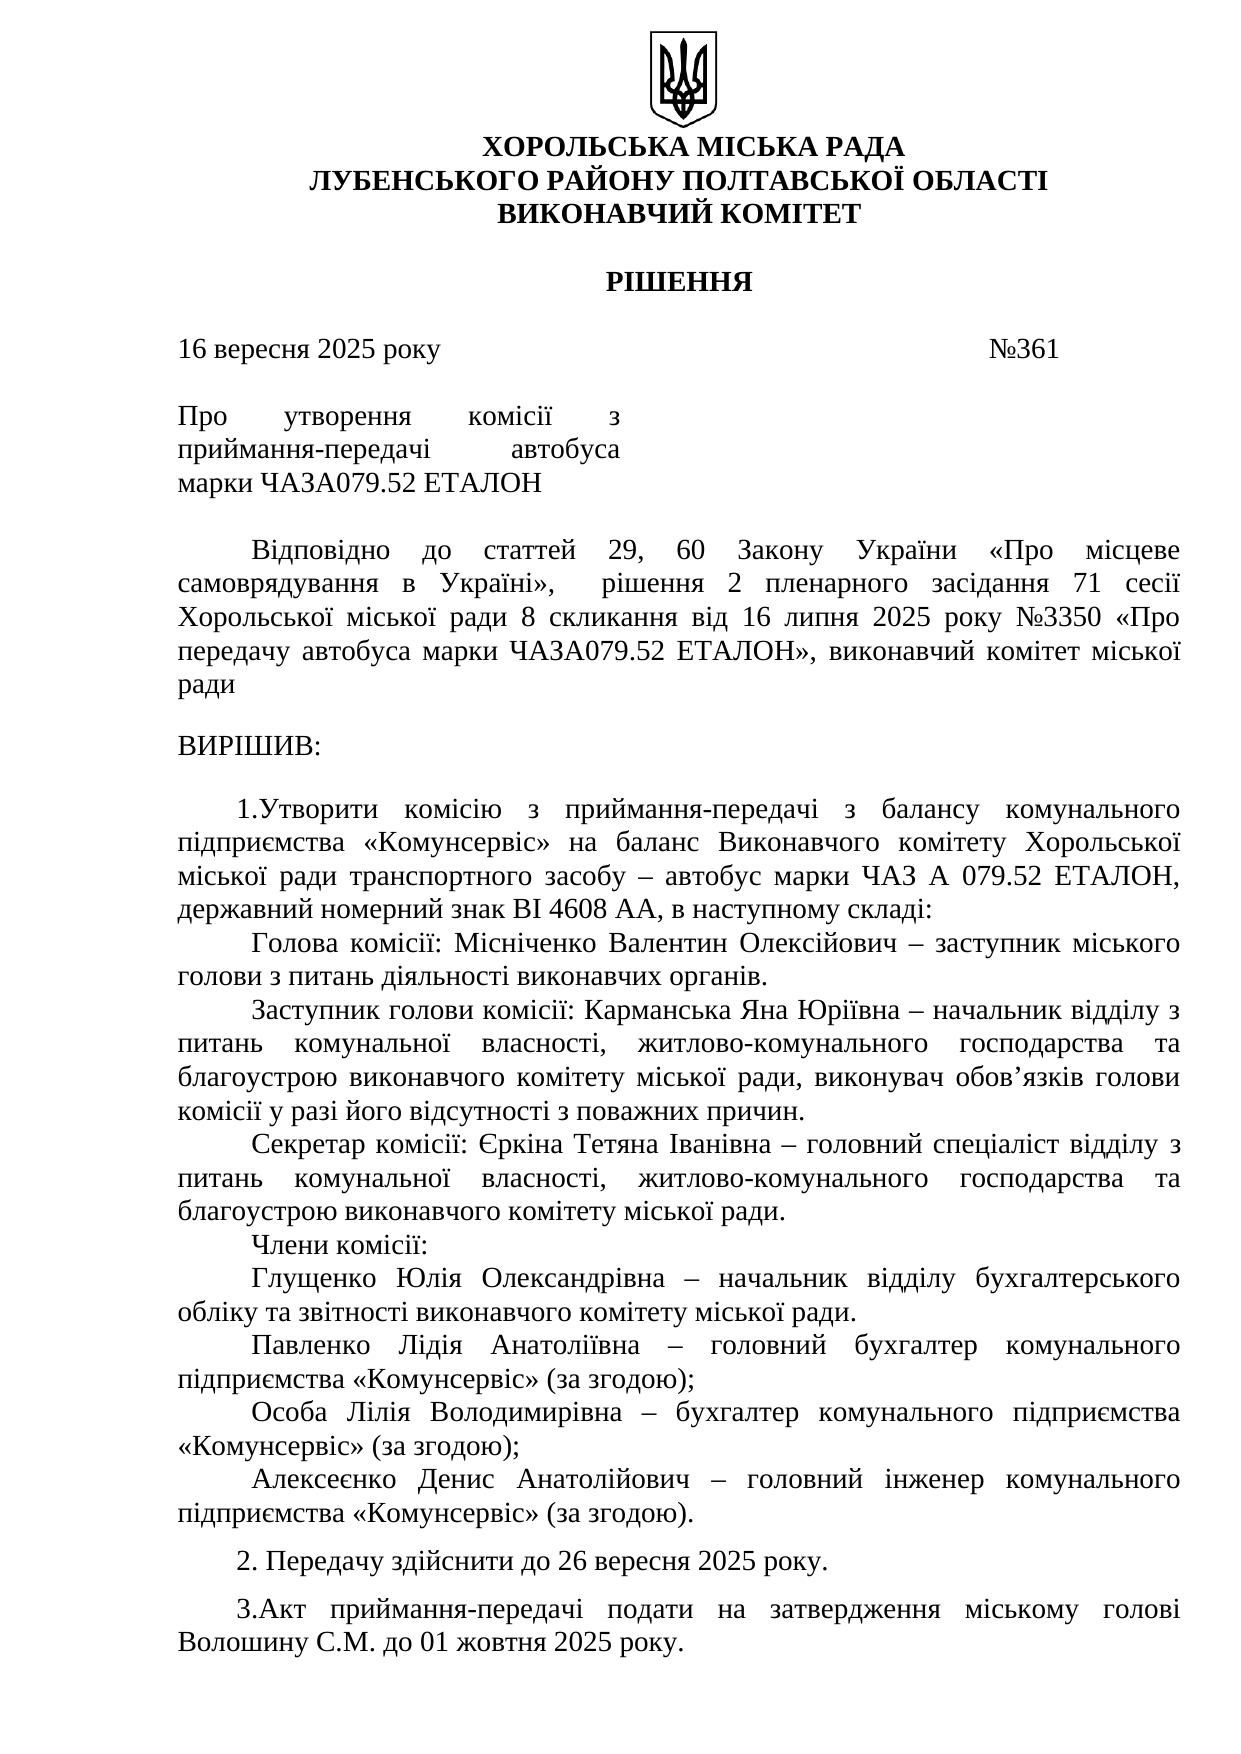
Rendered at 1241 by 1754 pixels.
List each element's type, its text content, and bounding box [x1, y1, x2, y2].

text ВИРІШИВ: [177, 728, 1211, 762]
text Заступник голови комісії: Карманська Яна Юріївна – начальник відділу з питань комунальної власності, житлово-комунального господарства та благоустрою виконавчого комітету міської ради, виконувач обов’язків голови комісії у разі його відсутності з поважних причин. [177, 992, 1181, 1126]
text Відповідно до статтей 29, 60 Закону України «Про місцеве самоврядування в Україні», рішення 2 пленарного засідання 71 сесії Хорольської міської ради 8 скликання від 16 липня 2025 року №3350 «Про передачу автобуса марки ЧАЗА079.52 ЕТАЛОН», виконавчий комітет міської ради [177, 532, 1181, 700]
text Про утворення комісії з приймання-передачі автобуса марки ЧАЗА079.52 ЕТАЛОН [177, 398, 620, 498]
text Павленко Лідія Анатоліївна – головний бухгалтер комунального підприємства «Комунсервіс» (за згодою); [177, 1327, 1181, 1394]
text ХОРОЛЬСЬКА МІСЬКА РАДА [177, 129, 1181, 163]
text ВИКОНАВЧИЙ КОМІТЕТ РІШЕННЯ [177, 197, 1181, 297]
text Голова комісії: Місніченко Валентин Олексійович – заступник міського голови з питань діяльності виконавчих органів. [177, 925, 1181, 992]
text 16 вересня 2025 року №361 [177, 331, 1181, 364]
text Члени комісії: [177, 1227, 1181, 1260]
text 1.Утворити комісію з приймання-передачі з балансу комунального підприємства «Комунсервіс» на баланс Виконавчого комітету Хорольської міської ради транспортного засобу – автобус марки ЧАЗ А 079.52 ЕТАЛОН, державний номерний знак BI 4608 AA, в наступному складі: [177, 791, 1181, 925]
text ЛУБЕНСЬКОГО РАЙОНУ ПОЛТАВСЬКОЇ ОБЛАСТІ [177, 163, 1181, 197]
text 2. Передачу здійснити до 26 вересня 2025 року. [177, 1543, 1181, 1577]
text Секретар комісії: Єркіна Тетяна Іванівна – головний спеціаліст відділу з питань комунальної власності, житлово-комунального господарства та благоустрою виконавчого комітету міської ради. [177, 1126, 1181, 1227]
text 3.Акт приймання-передачі подати на затвердження міському голові Волошину С.М. до 01 жовтня 2025 року. [177, 1591, 1181, 1658]
text Глущенко Юлія Олександрівна – начальник відділу бухгалтерського обліку та звітності виконавчого комітету міської ради. [177, 1260, 1181, 1327]
text Алексеєнко Денис Анатолійович – головний інженер комунального підприємства «Комунсервіс» (за згодою). [177, 1462, 1181, 1529]
text Особа Лілія Володимирівна – бухгалтер комунального підприємства «Комунсервіс» (за згодою); [177, 1394, 1181, 1462]
picture [648, 29, 719, 130]
